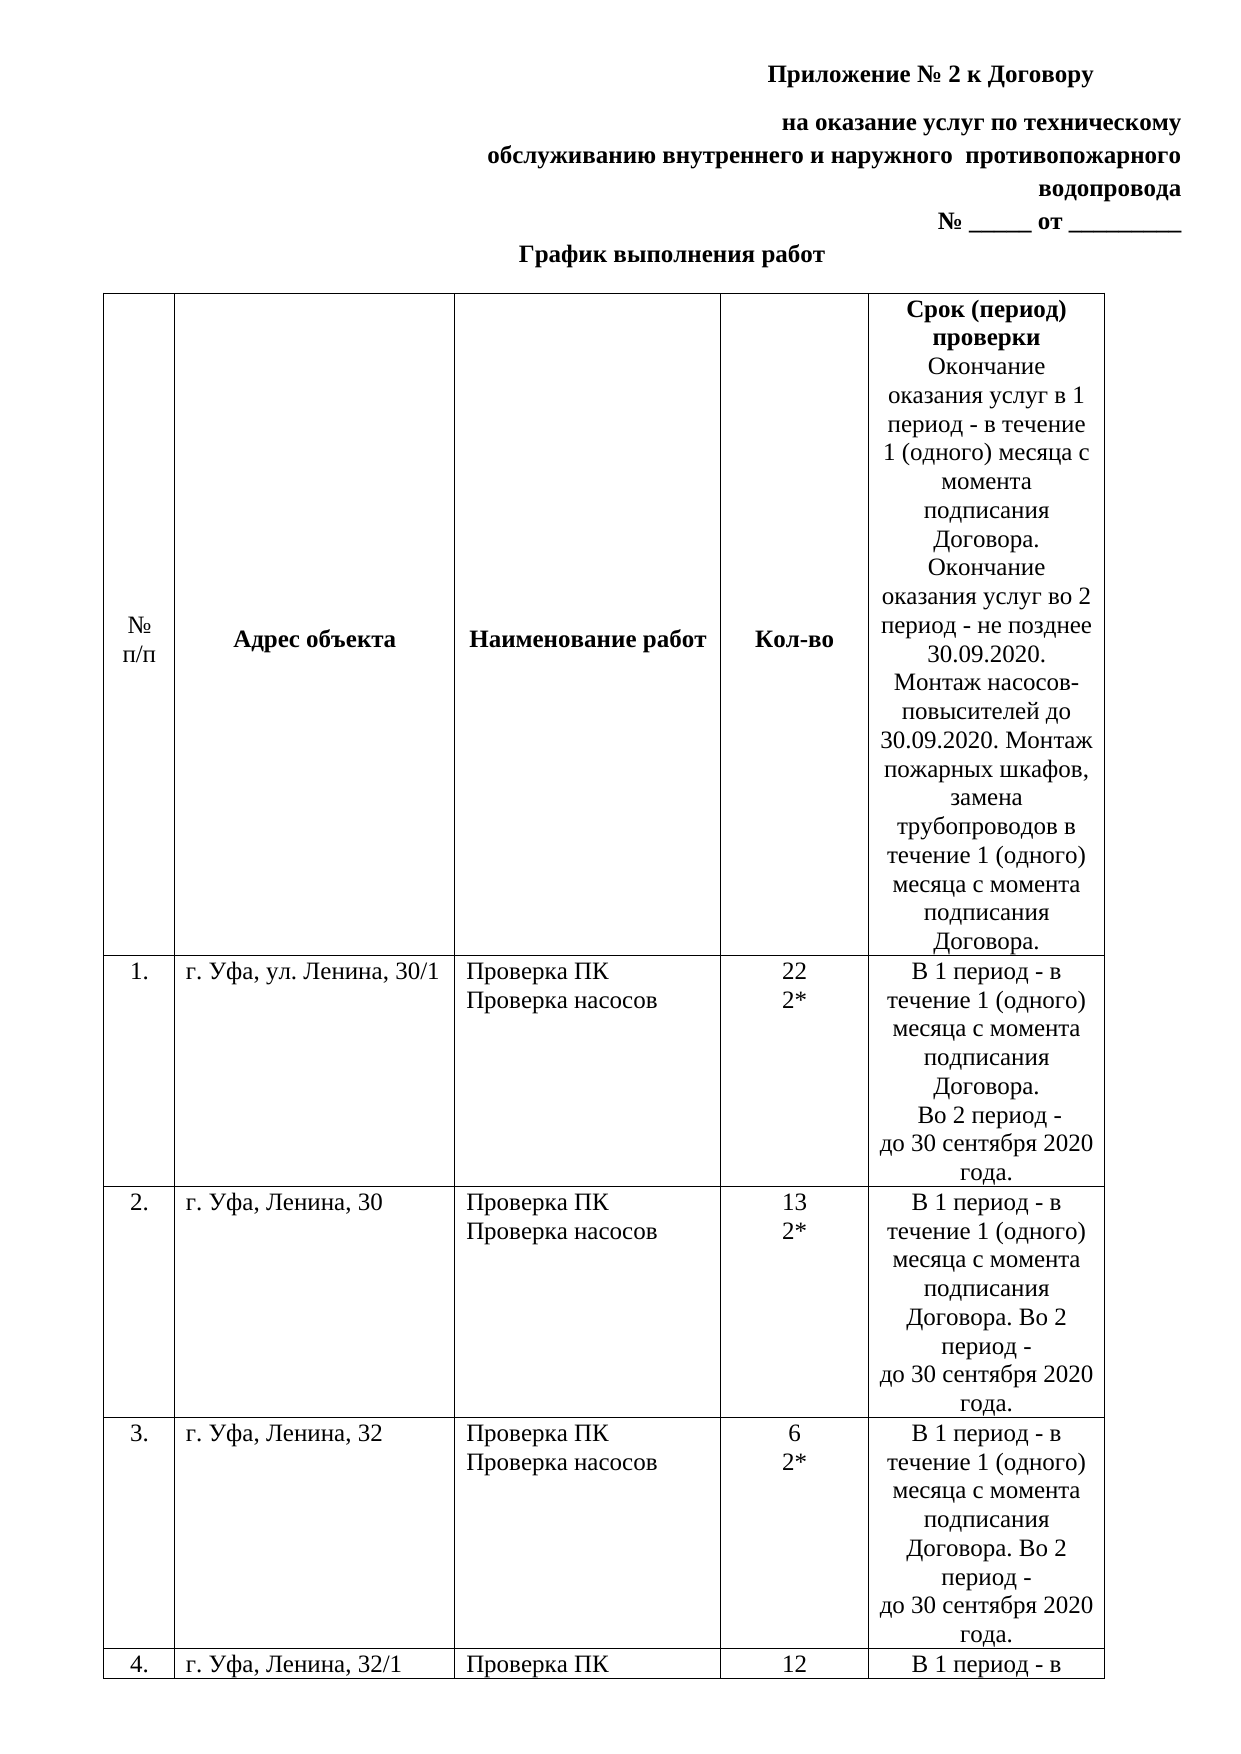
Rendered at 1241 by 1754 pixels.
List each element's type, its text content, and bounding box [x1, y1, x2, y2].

table_header Срок (период) проверки Окончание оказания услуг в 1 период - в течение 1 (одного) месяца с момента подписания Договора. Окончание оказания услуг во 2 период - не позднее 30.09.2020. Монтаж насосов-повысителей до 30.09.2020. Монтаж пожарных шкафов, замена трубопроводов в течение 1 (одного) месяца с момента подписания Договора. [869, 294, 1104, 955]
text № _____ от _________ [103, 206, 1181, 234]
text на оказание услуг по техническому обслуживанию внутреннего и наружного противопожарного водопровода [472, 107, 1181, 202]
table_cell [175, 1649, 454, 1678]
table_cell г. Уфа, Ленина, 32 [175, 1418, 454, 1648]
table_cell [104, 956, 174, 1186]
table_header № п/п [104, 294, 174, 955]
table_cell г. Уфа, Ленина, 30 [175, 1187, 454, 1417]
table_header Адрес объекта [175, 294, 454, 955]
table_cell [869, 1418, 1104, 1648]
table_cell г. Уфа, ул. Ленина, 30/1 [175, 956, 454, 1186]
table_cell 22 2* [721, 956, 868, 1186]
table_cell В 1 период - в течение 1 (одного) месяца с момента подписания Договора. Во 2 период - до 30 сентября 2020 года. [869, 956, 1104, 1186]
table_cell Проверка ПК Проверка насосов [455, 956, 720, 1186]
table_header Кол-во [721, 294, 868, 955]
table_cell 6 2* [721, 1418, 868, 1648]
text График выполнения работ [103, 239, 1181, 268]
table_cell Проверка ПК [455, 1649, 720, 1678]
table_cell Проверка ПК Проверка насосов [455, 1187, 720, 1417]
table_header Наименование работ [455, 294, 720, 955]
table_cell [869, 1649, 1104, 1678]
table_cell [104, 1187, 174, 1417]
table_cell 12 [721, 1649, 868, 1678]
table_cell 13 2* [721, 1187, 868, 1417]
table_cell [104, 1418, 174, 1648]
text Приложение № 2 к Договору [693, 59, 1181, 88]
table_cell Проверка ПК Проверка насосов [455, 1418, 720, 1648]
table_cell В 1 период - в течение 1 (одного) месяца с момента подписания Договора. Во 2 период - до 30 сентября 2020 года. [869, 1187, 1104, 1417]
table_cell [104, 1649, 174, 1678]
